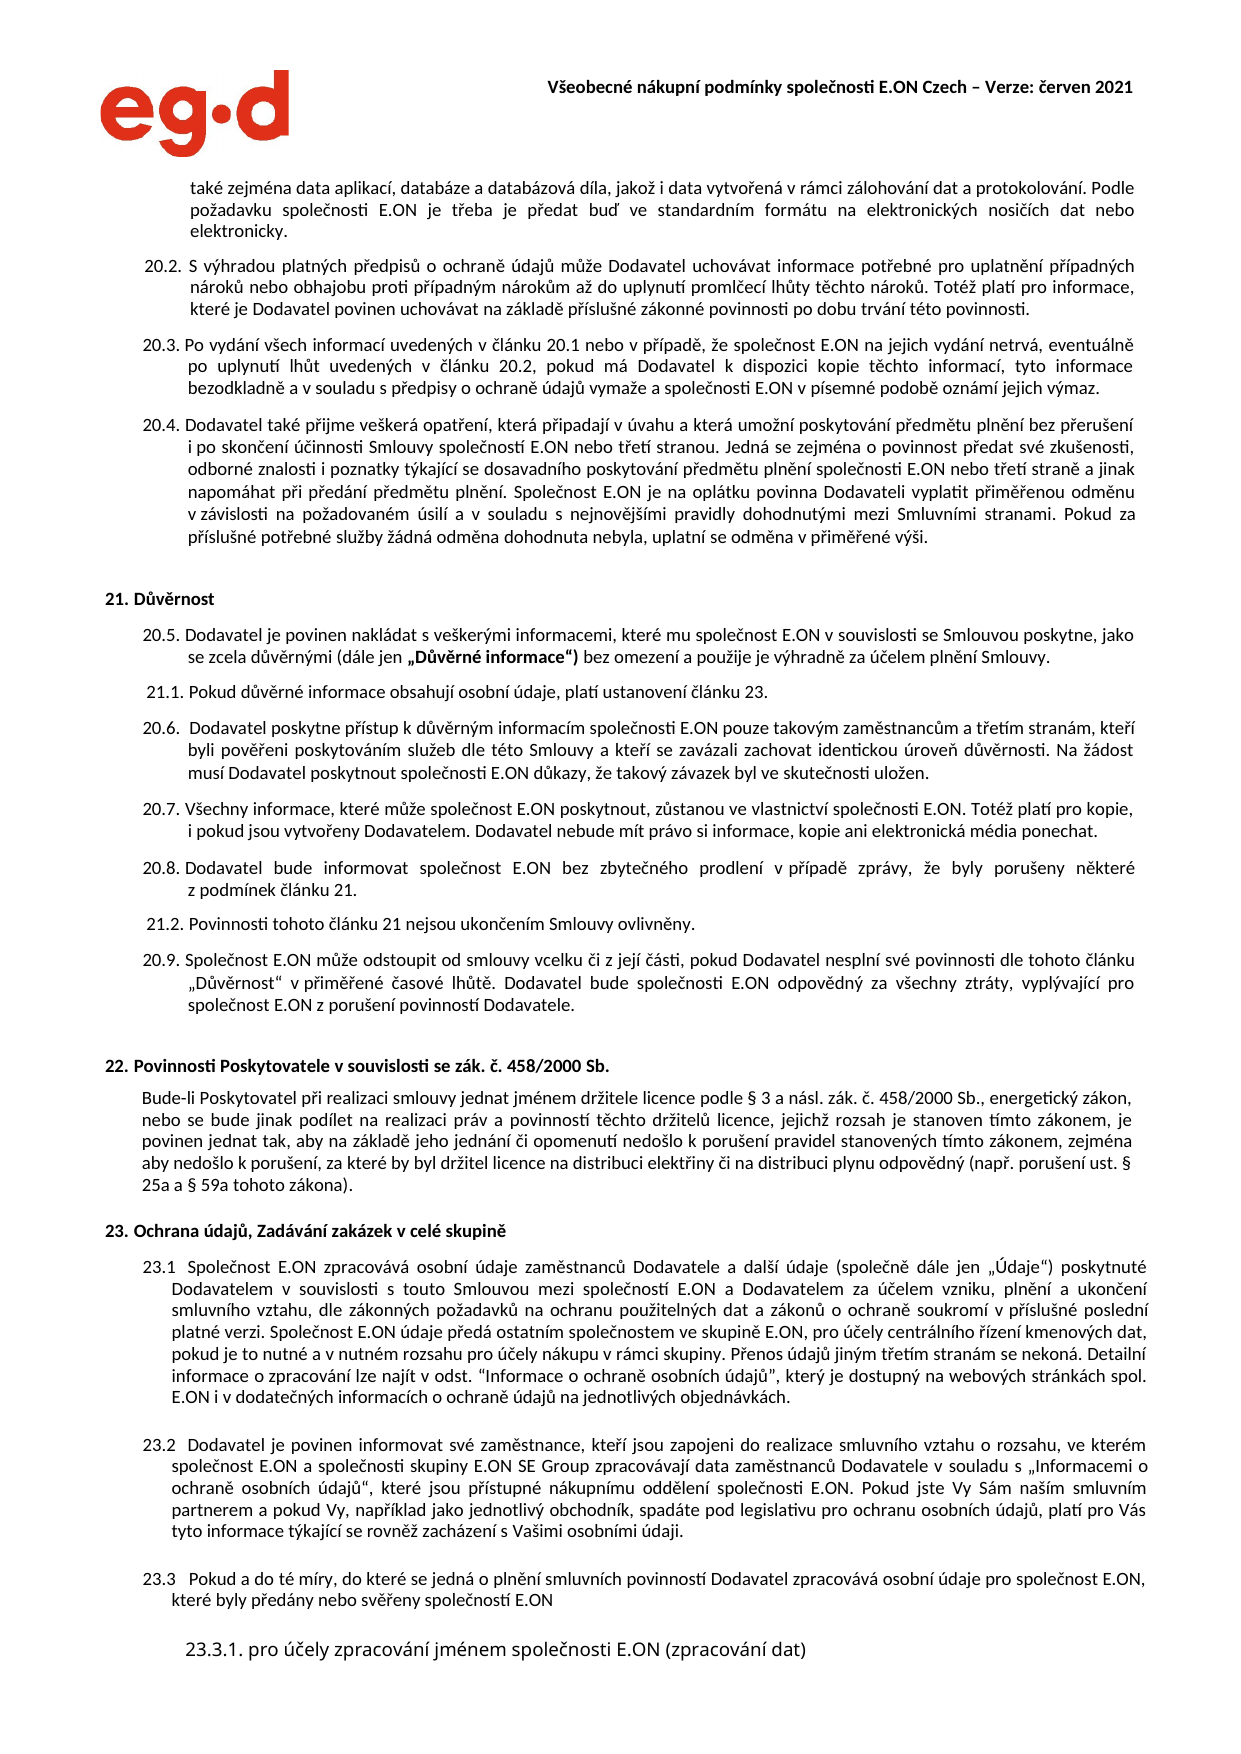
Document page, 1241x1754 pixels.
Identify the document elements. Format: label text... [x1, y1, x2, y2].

list Povinnosti tohoto článku 21 nejsou ukončením Smlouvy ovlivněny. [146, 913, 1136, 935]
list Dodavatel je povinen informovat své zaměstnance, kteří jsou zapojeni do realizace smluvního vztahu o rozsahu, ve kterém společnost E.ON a společnosti skupiny E.ON SE Group zpracovávají data zaměstnanců Dodavatele v souladu s „Informacemi o ochraně osobních údajů“, které jsou přístupné nákupnímu oddělení společnosti E.ON. Pokud jste Vy Sám naším smluvním partnerem a pokud Vy, například jako jednotlivý obchodník, spadáte pod legislativu pro ochranu osobních údajů, platí pro Vás tyto informace týkající se rovněž zacházení s Vašimi osobními údaji. [142, 1434, 1148, 1542]
list Dodavatel poskytne přístup k důvěrným informacím společnosti E.ON pouze takovým zaměstnancům a třetím stranám, kteří byli pověřeni poskytováním služeb dle této Smlouvy a kteří se zavázali zachovat identickou úroveň důvěrnosti. Na žádost musí Dodavatel poskytnout společnosti E.ON důkazy, že takový závazek byl ve skutečnosti uložen. [142, 716, 1136, 784]
subtitle Důvěrnost [105, 587, 1163, 610]
text Bude-li Poskytovatel při realizaci smlouvy jednat jménem držitele licence podle § 3 a násl. zák. č. 458/2000 Sb., energetický zákon, nebo se bude jinak podílet na realizaci práv a povinností těchto držitelů licence, jejichž rozsah je stanoven tímto zákonem, je povinen jednat tak, aby na základě jeho jednání či opomenutí nedošlo k porušení pravidel stanovených tímto zákonem, zejména aby nedošlo k porušení, za které by byl držitel licence na distribuci elektřiny či na distribuci plynu odpovědný (např. porušení ust. § 25a a § 59a tohoto zákona). [142, 1087, 1134, 1196]
list S výhradou platných předpisů o ochraně údajů může Dodavatel uchovávat informace potřebné pro uplatnění případných nároků nebo obhajobu proti případným nárokům až do uplynutí promlčecí lhůty těchto nároků. Totéž platí pro informace, které je Dodavatel povinen uchovávat na základě příslušné zákonné povinnosti po dobu trvání této povinnosti. [144, 255, 1136, 320]
list Dodavatel bude informovat společnost E.ON bez zbytečného prodlení v případě zprávy, že byly porušeny některé z podmínek článku 21. [142, 856, 1136, 901]
subtitle Ochrana údajů, Zadávání zakázek v celé skupině [105, 1219, 1163, 1242]
subtitle Povinnosti Poskytovatele v souvislosti se zák. č. 458/2000 Sb. [105, 1054, 1163, 1077]
list Společnost E.ON zpracovává osobní údaje zaměstnanců Dodavatele a další údaje (společně dále jen „Údaje“) poskytnuté Dodavatelem v souvislosti s touto Smlouvou mezi společností E.ON a Dodavatelem za účelem vzniku, plnění a ukončení smluvního vztahu, dle zákonných požadavků na ochranu použitelných dat a zákonů o ochraně soukromí v příslušné poslední platné verzi. Společnost E.ON údaje předá ostatním společnostem ve skupině E.ON, pro účely centrálního řízení kmenových dat, pokud je to nutné a v nutném rozsahu pro účely nákupu v rámci skupiny. Přenos údajů jiným třetím stranám se nekoná. Detailní informace o zpracování lze najít v odst. “Informace o ochraně osobních údajů”, který je dostupný na webových stránkách spol. E.ON i v dodatečných informacích o ochraně údajů na jednotlivých objednávkách. [142, 1256, 1148, 1409]
list Pokud a do té míry, do které se jedná o plnění smluvních povinností Dodavatel zpracovává osobní údaje pro společnost E.ON, které byly předány nebo svěřeny společností E.ON [142, 1567, 1148, 1611]
list Všechny informace, které může společnost E.ON poskytnout, zůstanou ve vlastnictví společnosti E.ON. Totéž platí pro kopie, i pokud jsou vytvořeny Dodavatelem. Dodavatel nebude mít právo si informace, kopie ani elektronická média ponechat. [142, 798, 1136, 842]
list Dodavatel je povinen nakládat s veškerými informacemi, které mu společnost E.ON v souvislosti se Smlouvou poskytne, jako se zcela důvěrnými (dále jen „Důvěrné informace“) bez omezení a použije je výhradně za účelem plnění Smlouvy. [142, 624, 1136, 669]
list Po vydání všech informací uvedených v článku 20.1 nebo v případě, že společnost E.ON na jejich vydání netrvá, eventuálně po uplynutí lhůt uvedených v článku 20.2, pokud má Dodavatel k dispozici kopie těchto informací, tyto informace bezodkladně a v souladu s předpisy o ochraně údajů vymaže a společnosti E.ON v písemné podobě oznámí jejich výmaz. [142, 334, 1134, 399]
list Pokud důvěrné informace obsahují osobní údaje, platí ustanovení článku 23. [146, 681, 1136, 703]
list Společnost E.ON může odstoupit od smlouvy vcelku či z její části, pokud Dodavatel nesplní své povinnosti dle tohoto článku „Důvěrnost“ v přiměřené časové lhůtě. Dodavatel bude společnosti E.ON odpovědný za všechny ztráty, vyplývající pro společnost E.ON z porušení povinností Dodavatele. [142, 949, 1136, 1016]
list Dodavatel také přijme veškerá opatření, která připadají v úvahu a která umožní poskytování předmětu plnění bez přerušení i po skončení účinnosti Smlouvy společností E.ON nebo třetí stranou. Jedná se zejména o povinnost předat své zkušenosti, odborné znalosti i poznatky týkající se dosavadního poskytování předmětu plnění společnosti E.ON nebo třetí straně a jinak napomáhat při předání předmětu plnění. Společnost E.ON je na oplátku povinna Dodavateli vyplatit přiměřenou odměnu v závislosti na požadovaném úsilí a v souladu s nejnovějšími pravidly dohodnutými mezi Smluvními stranami. Pokud za příslušné potřebné služby žádná odměna dohodnuta nebyla, uplatní se odměna v přiměřené výši. [142, 413, 1136, 548]
picture [100, 70, 289, 157]
list 23.3.1. pro účely zpracování jménem společnosti E.ON (zpracování dat) [185, 1636, 1148, 1662]
